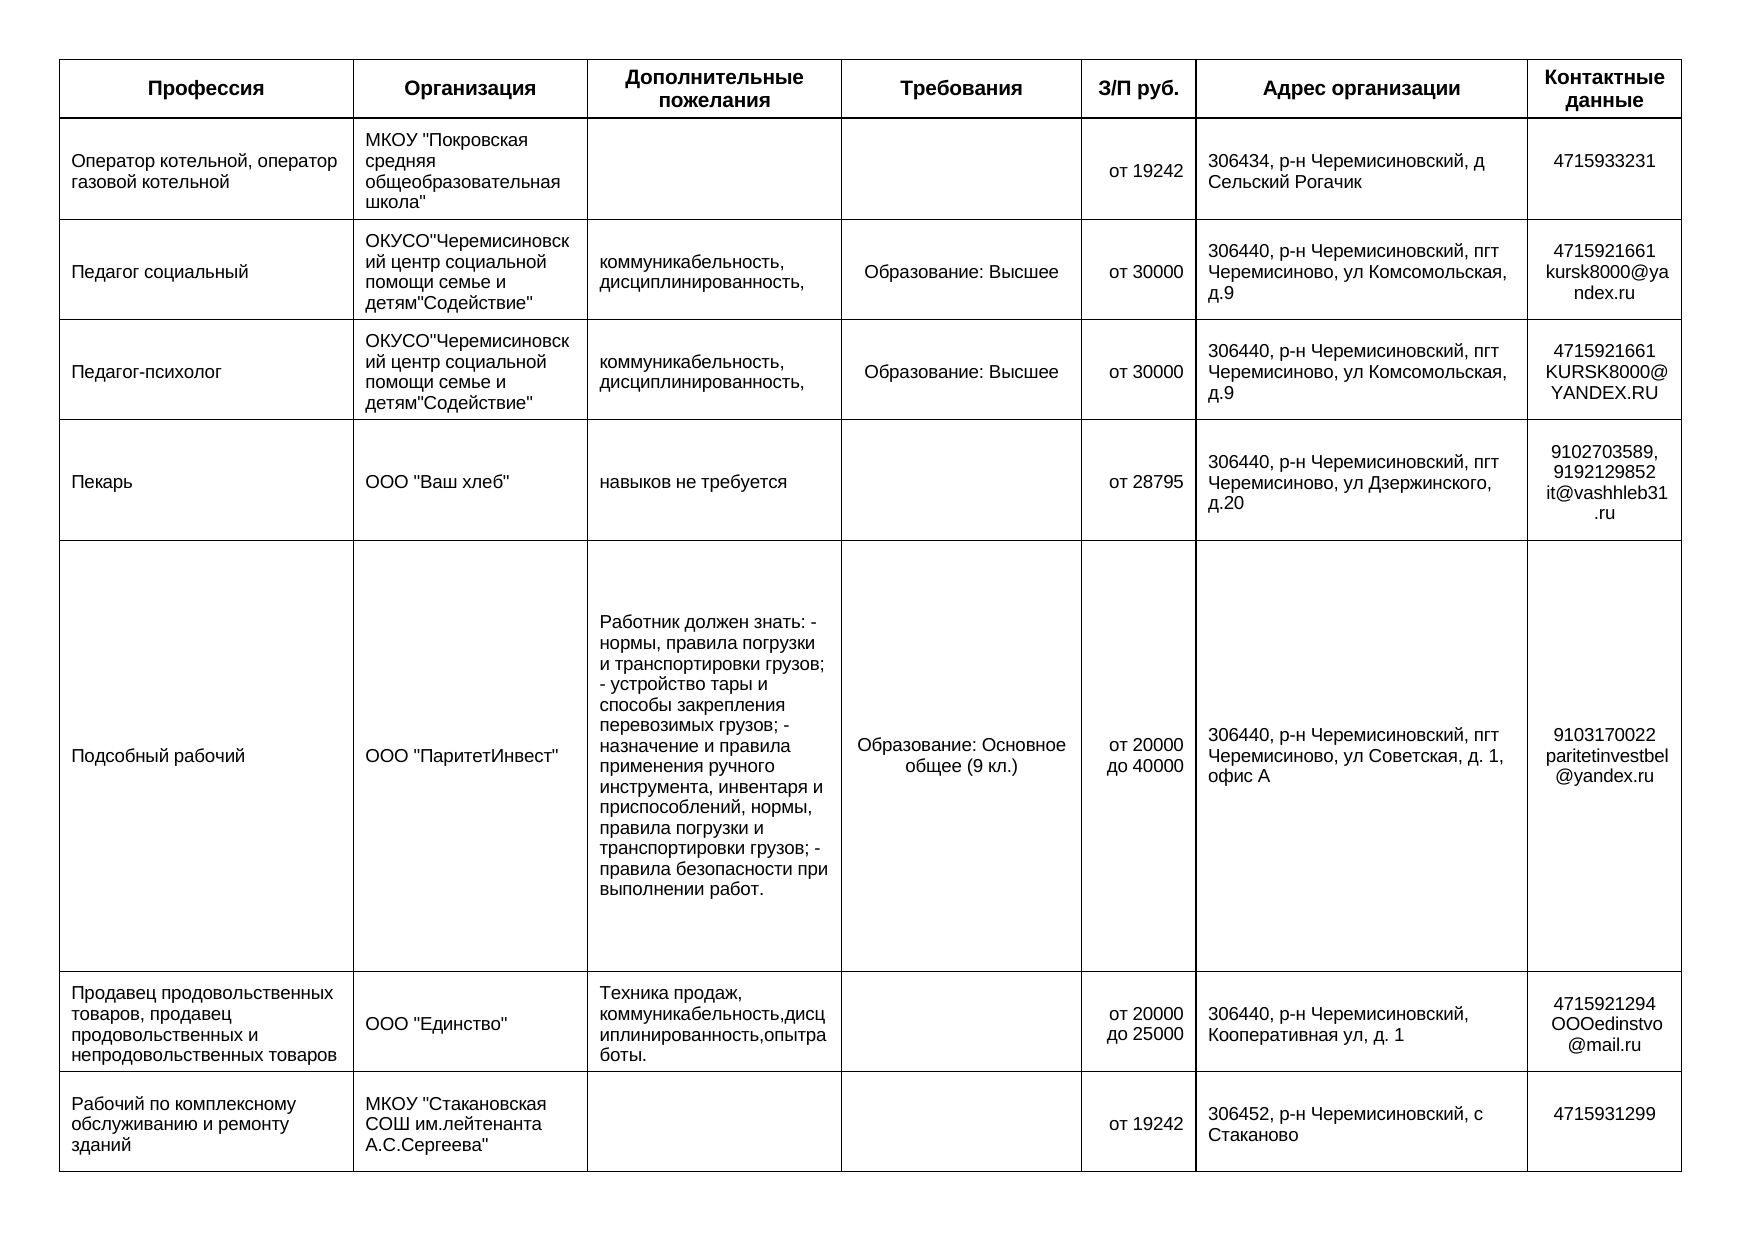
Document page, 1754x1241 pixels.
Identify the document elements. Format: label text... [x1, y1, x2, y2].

table_cell Педагог социальный [60, 220, 353, 319]
table_cell 4715921294 OOOedinstvo@mail.ru [1528, 972, 1681, 1071]
table_cell 306452, р-н Черемисиновский, с Стаканово [1197, 1072, 1527, 1171]
table_cell З/П руб. [1082, 60, 1195, 117]
table_cell Дополнительные пожелания [588, 60, 841, 117]
table_cell МКОУ "Стакановская СОШ им.лейтенанта А.С.Сергеева" [354, 1072, 587, 1171]
table_cell [842, 420, 1081, 540]
table_cell Образование: Высшее [842, 220, 1081, 319]
table_cell Образование: Основное общее (9 кл.) [842, 541, 1081, 971]
table_cell 306440, р-н Черемисиновский, Кооперативная ул, д. 1 [1197, 972, 1527, 1071]
table_cell [588, 1072, 841, 1171]
table_cell ООО "ПаритетИнвест" [354, 541, 587, 971]
table_cell 4715931299 [1528, 1072, 1681, 1171]
table_cell от 30000 [1082, 220, 1195, 319]
table_cell Пекарь [60, 420, 353, 540]
table_cell Образование: Высшее [842, 320, 1081, 419]
table_cell от 20000 до 40000 [1082, 541, 1195, 971]
table_cell от 19242 [1082, 1072, 1195, 1171]
table_cell Работник должен знать: - нормы, правила погрузки и транспортировки грузов; - устройство тары и способы закрепления перевозимых грузов; - назначение и правила применения ручного инструмента, инвентаря и приспособлений, нормы, правила погрузки и транспортировки грузов; - правила безопасности при выполнении работ. [588, 541, 841, 971]
table_cell ООО "Единство" [354, 972, 587, 1071]
table_cell 306440, р-н Черемисиновский, пгт Черемисиново, ул Дзержинского, д.20 [1197, 420, 1527, 540]
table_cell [60, 119, 353, 219]
table_cell от 19242 [1082, 119, 1195, 219]
table_cell 9102703589, 9192129852 it@vashhleb31.ru [1528, 420, 1681, 540]
table_cell 306440, р-н Черемисиновский, пгт Черемисиново, ул Советская, д. 1, офис А [1197, 541, 1527, 971]
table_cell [1197, 119, 1527, 219]
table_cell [354, 119, 587, 219]
table_cell коммуникабельность, дисциплинированность, [588, 320, 841, 419]
table_cell 4715921661 kursk8000@yandex.ru [1528, 220, 1681, 319]
table_cell Требования [842, 60, 1081, 117]
table_cell 306440, р-н Черемисиновский, пгт Черемисиново, ул Комсомольская, д.9 [1197, 320, 1527, 419]
table_cell навыков не требуется [588, 420, 841, 540]
table_cell [842, 1072, 1081, 1171]
table_cell коммуникабельность, дисциплинированность, [588, 220, 841, 319]
table_cell от 28795 [1082, 420, 1195, 540]
table_cell ОКУСО"Черемисиновский центр социальной помощи семье и детям"Содействие" [354, 220, 587, 319]
table_cell Организация [354, 60, 587, 117]
table_cell 4715933231 [1528, 119, 1681, 219]
table_cell ООО "Ваш хлеб" [354, 420, 587, 540]
table_cell Контактные данные [1528, 60, 1681, 117]
table_cell Рабочий по комплексному обслуживанию и ремонту зданий [60, 1072, 353, 1171]
table_cell 306440, р-н Черемисиновский, пгт Черемисиново, ул Комсомольская, д.9 [1197, 220, 1527, 319]
table_cell от 30000 [1082, 320, 1195, 419]
table_cell Техника продаж, коммуникабельность,дисциплинированность,опытработы. [588, 972, 841, 1071]
table_cell 9103170022 paritetinvestbel@yandex.ru [1528, 541, 1681, 971]
table_cell 4715921661 KURSK8000@YANDEX.RU [1528, 320, 1681, 419]
table_cell Подсобный рабочий [60, 541, 353, 971]
table_cell Педагог-психолог [60, 320, 353, 419]
table_cell Адрес организации [1197, 60, 1527, 117]
table_cell [842, 119, 1081, 219]
table_cell Профессия [60, 60, 353, 117]
table_cell [588, 119, 841, 219]
table_cell от 20000 до 25000 [1082, 972, 1195, 1071]
table_cell Продавец продовольственных товаров, продавец продовольственных и непродовольственных товаров [60, 972, 353, 1071]
table_cell [842, 972, 1081, 1071]
table_cell ОКУСО"Черемисиновский центр социальной помощи семье и детям"Содействие" [354, 320, 587, 419]
